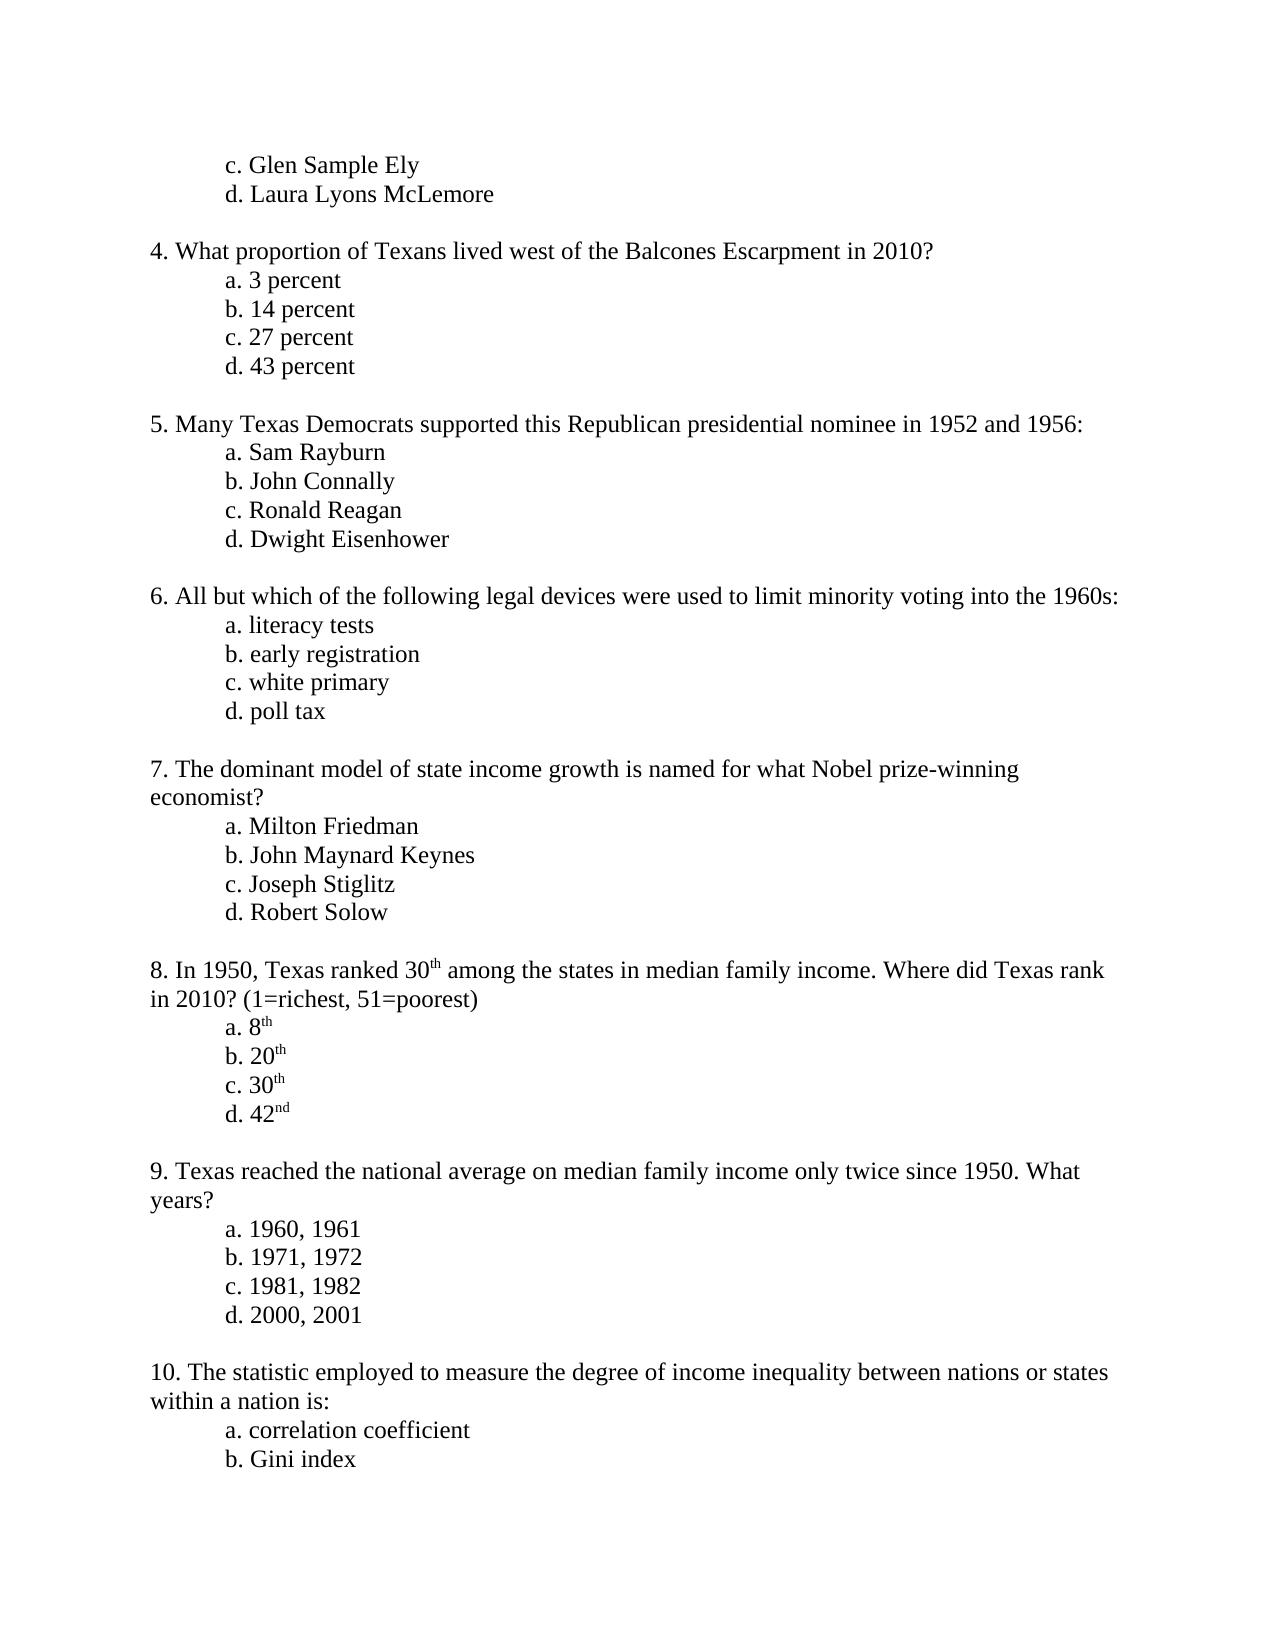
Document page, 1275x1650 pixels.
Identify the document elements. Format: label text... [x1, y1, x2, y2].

text d. 2000, 2001 [150, 1300, 1125, 1329]
text d. poll tax [150, 696, 1125, 725]
text b. early registration [150, 639, 1125, 667]
text a. Sam Rayburn [150, 437, 1125, 466]
text b. John Maynard Keynes [150, 840, 1125, 869]
text c. 30th [150, 1070, 1125, 1099]
text d. Laura Lyons McLemore [150, 179, 1125, 207]
text a. correlation coefficient [150, 1415, 1125, 1444]
text 10. The statistic employed to measure the degree of income inequality between nations or states within a nation is: [150, 1357, 1125, 1415]
text b. Gini index [150, 1444, 1125, 1472]
text d. Dwight Eisenhower [150, 524, 1125, 552]
text d. 42nd [150, 1099, 1125, 1127]
text c. 27 percent [150, 322, 1125, 351]
text c. Ronald Reagan [150, 495, 1125, 524]
text b. 14 percent [150, 294, 1125, 322]
text d. Robert Solow [150, 897, 1125, 926]
text a. literacy tests [150, 610, 1125, 639]
text 9. Texas reached the national average on median family income only twice since 1950. What years? [150, 1156, 1125, 1214]
text 7. The dominant model of state income growth is named for what Nobel prize-winning economist? [150, 754, 1125, 811]
text a. 3 percent [150, 265, 1125, 294]
text a. Milton Friedman [150, 811, 1125, 840]
text c. Glen Sample Ely [150, 150, 1125, 179]
text 8. In 1950, Texas ranked 30th among the states in median family income. Where did Texas rank in 2010? (1=richest, 51=poorest) [150, 955, 1125, 1012]
text 6. All but which of the following legal devices were used to limit minority voting into the 1960s: [150, 581, 1125, 610]
text 4. What proportion of Texans lived west of the Balcones Escarpment in 2010? [150, 236, 1125, 265]
text c. 1981, 1982 [150, 1271, 1125, 1300]
text a. 8th [150, 1012, 1125, 1041]
text 5. Many Texas Democrats supported this Republican presidential nominee in 1952 and 1956: [150, 409, 1125, 437]
text b. John Connally [150, 466, 1125, 495]
text c. white primary [150, 667, 1125, 696]
text b. 1971, 1972 [150, 1242, 1125, 1271]
text b. 20th [150, 1041, 1125, 1070]
text c. Joseph Stiglitz [150, 869, 1125, 897]
text a. 1960, 1961 [150, 1214, 1125, 1242]
text d. 43 percent [150, 351, 1125, 380]
